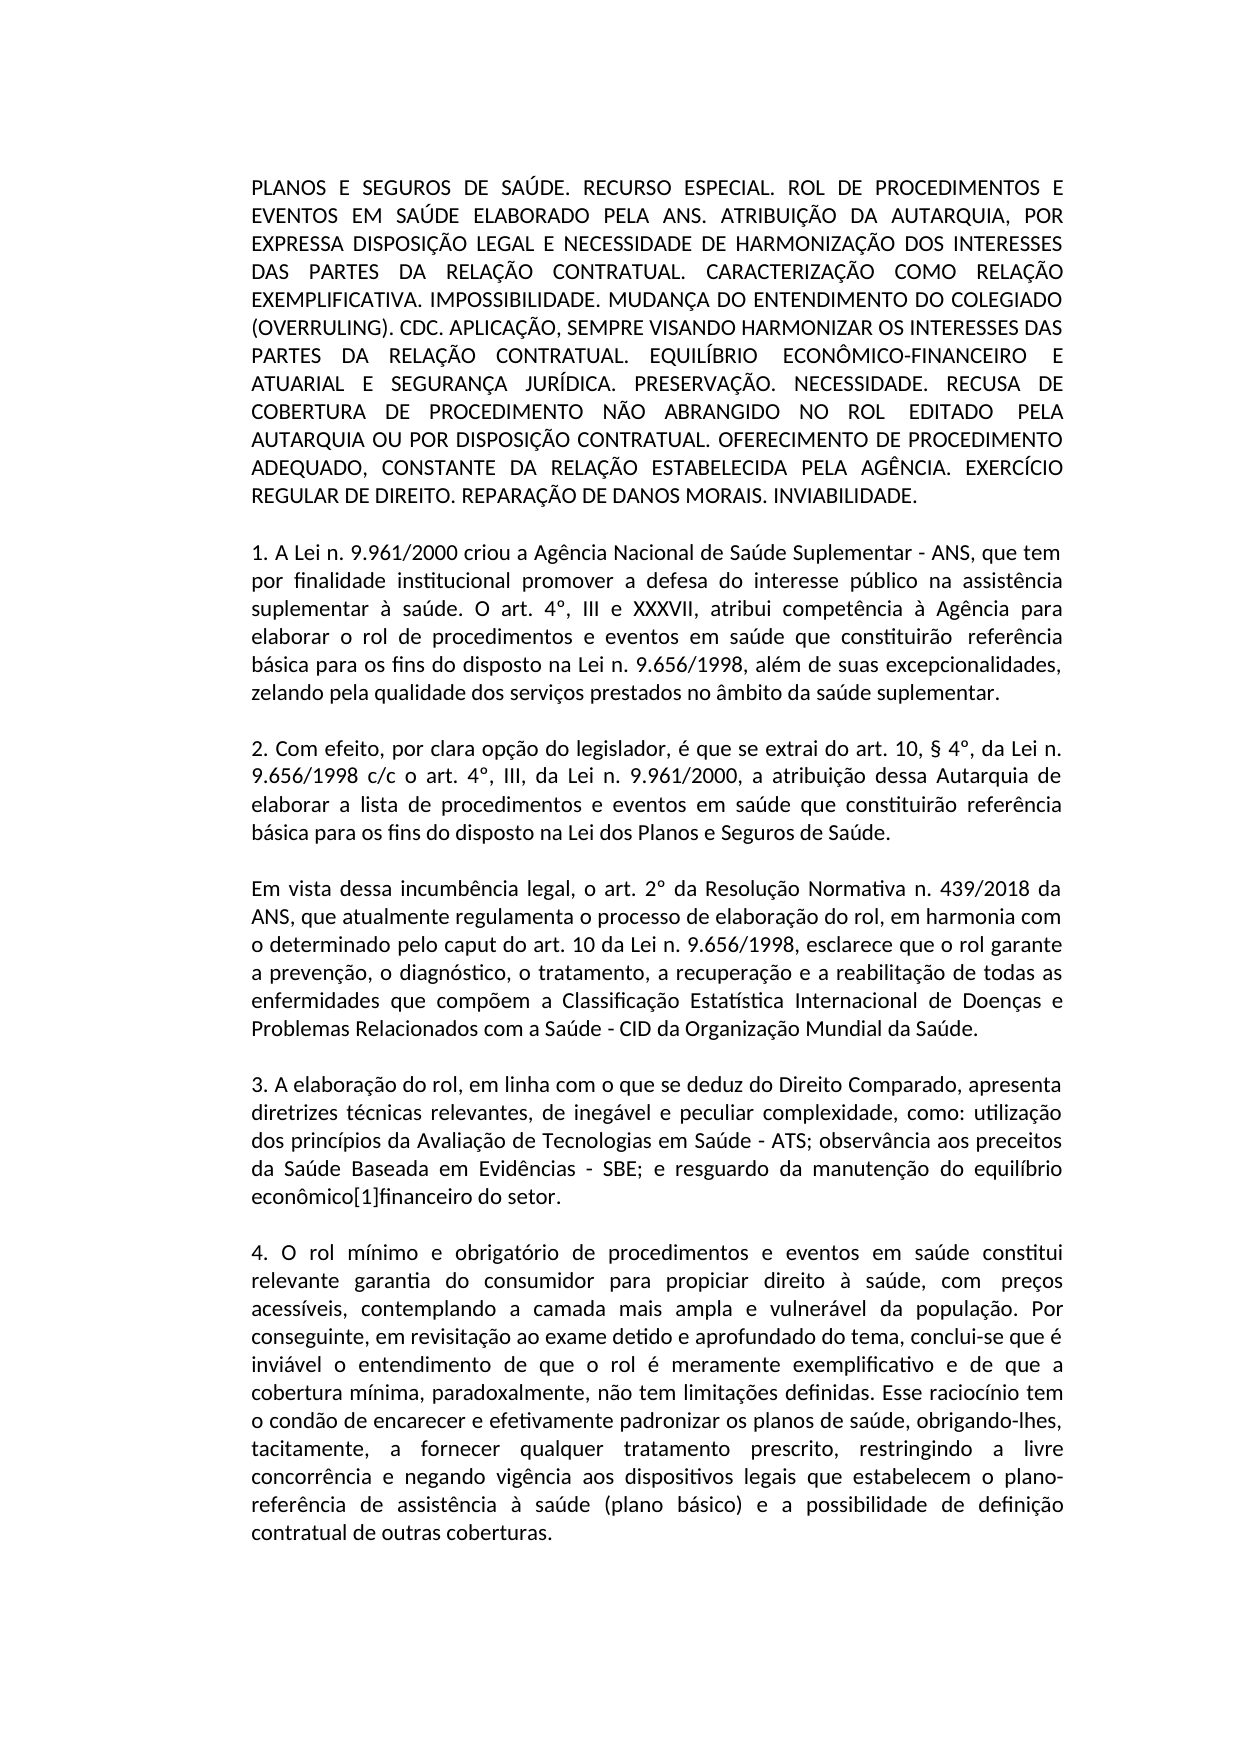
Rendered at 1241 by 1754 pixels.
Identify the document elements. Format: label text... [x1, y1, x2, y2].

text Em vista dessa incumbência legal, o art. 2º da Resolução Normativa n. 439/2018 da ANS, que atualmente regulamenta o processo de elaboração do rol, em harmonia com o determinado pelo caput do art. 10 da Lei n. 9.656/1998, esclarece que o rol garante a prevenção, o diagnóstico, o tratamento, a recuperação e a reabilitação de todas as enfermidades que compõem a Classificação Estatística Internacional de Doenças e Problemas Relacionados com a Saúde - CID da Organização Mundial da Saúde. [251, 874, 1063, 1042]
list A Lei n. 9.961/2000 criou a Agência Nacional de Saúde Suplementar - ANS, que tem por finalidade institucional promover a defesa do interesse público na assistência suplementar à saúde. O art. 4º, III e XXXVII, atribui competência à Agência para elaborar o rol de procedimentos e eventos em saúde que constituirão referência básica para os fins do disposto na Lei n. 9.656/1998, além de suas excepcionalidades, zelando pela qualidade dos serviços prestados no âmbito da saúde suplementar. [251, 538, 1063, 706]
text PLANOS E SEGUROS DE SAÚDE. RECURSO ESPECIAL. ROL DE PROCEDIMENTOS E EVENTOS EM SAÚDE ELABORADO PELA ANS. ATRIBUIÇÃO DA AUTARQUIA, POR EXPRESSA DISPOSIÇÃO LEGAL E NECESSIDADE DE HARMONIZAÇÃO DOS INTERESSES DAS PARTES DA RELAÇÃO CONTRATUAL. CARACTERIZAÇÃO COMO RELAÇÃO EXEMPLIFICATIVA. IMPOSSIBILIDADE. MUDANÇA DO ENTENDIMENTO DO COLEGIADO (OVERRULING). CDC. APLICAÇÃO, SEMPRE VISANDO HARMONIZAR OS INTERESSES DAS PARTES DA RELAÇÃO CONTRATUAL. EQUILÍBRIO ECONÔMICO-FINANCEIRO E ATUARIAL E SEGURANÇA JURÍDICA. PRESERVAÇÃO. NECESSIDADE. RECUSA DE COBERTURA DE PROCEDIMENTO NÃO ABRANGIDO NO ROL EDITADO PELA AUTARQUIA OU POR DISPOSIÇÃO CONTRATUAL. OFERECIMENTO DE PROCEDIMENTO ADEQUADO, CONSTANTE DA RELAÇÃO ESTABELECIDA PELA AGÊNCIA. EXERCÍCIO REGULAR DE DIREITO. REPARAÇÃO DE DANOS MORAIS. INVIABILIDADE. [251, 173, 1063, 509]
list A elaboração do rol, em linha com o que se deduz do Direito Comparado, apresenta diretrizes técnicas relevantes, de inegável e peculiar complexidade, como: utilização dos princípios da Avaliação de Tecnologias em Saúde - ATS; observância aos preceitos da Saúde Baseada em Evidências - SBE; e resguardo da manutenção do equilíbrio econômico[1]financeiro do setor. [251, 1070, 1063, 1210]
list O rol mínimo e obrigatório de procedimentos e eventos em saúde constitui relevante garantia do consumidor para propiciar direito à saúde, com preços acessíveis, contemplando a camada mais ampla e vulnerável da população. Por conseguinte, em revisitação ao exame detido e aprofundado do tema, conclui-se que é inviável o entendimento de que o rol é meramente exemplificativo e de que a cobertura mínima, paradoxalmente, não tem limitações definidas. Esse raciocínio tem o condão de encarecer e efetivamente padronizar os planos de saúde, obrigando-lhes, tacitamente, a fornecer qualquer tratamento prescrito, restringindo a livre concorrência e negando vigência aos dispositivos legais que estabelecem o plano- referência de assistência à saúde (plano básico) e a possibilidade de definição contratual de outras coberturas. [251, 1238, 1064, 1546]
list Com efeito, por clara opção do legislador, é que se extrai do art. 10, § 4º, da Lei n. 9.656/1998 c/c o art. 4º, III, da Lei n. 9.961/2000, a atribuição dessa Autarquia de elaborar a lista de procedimentos e eventos em saúde que constituirão referência básica para os fins do disposto na Lei dos Planos e Seguros de Saúde. [251, 734, 1063, 846]
